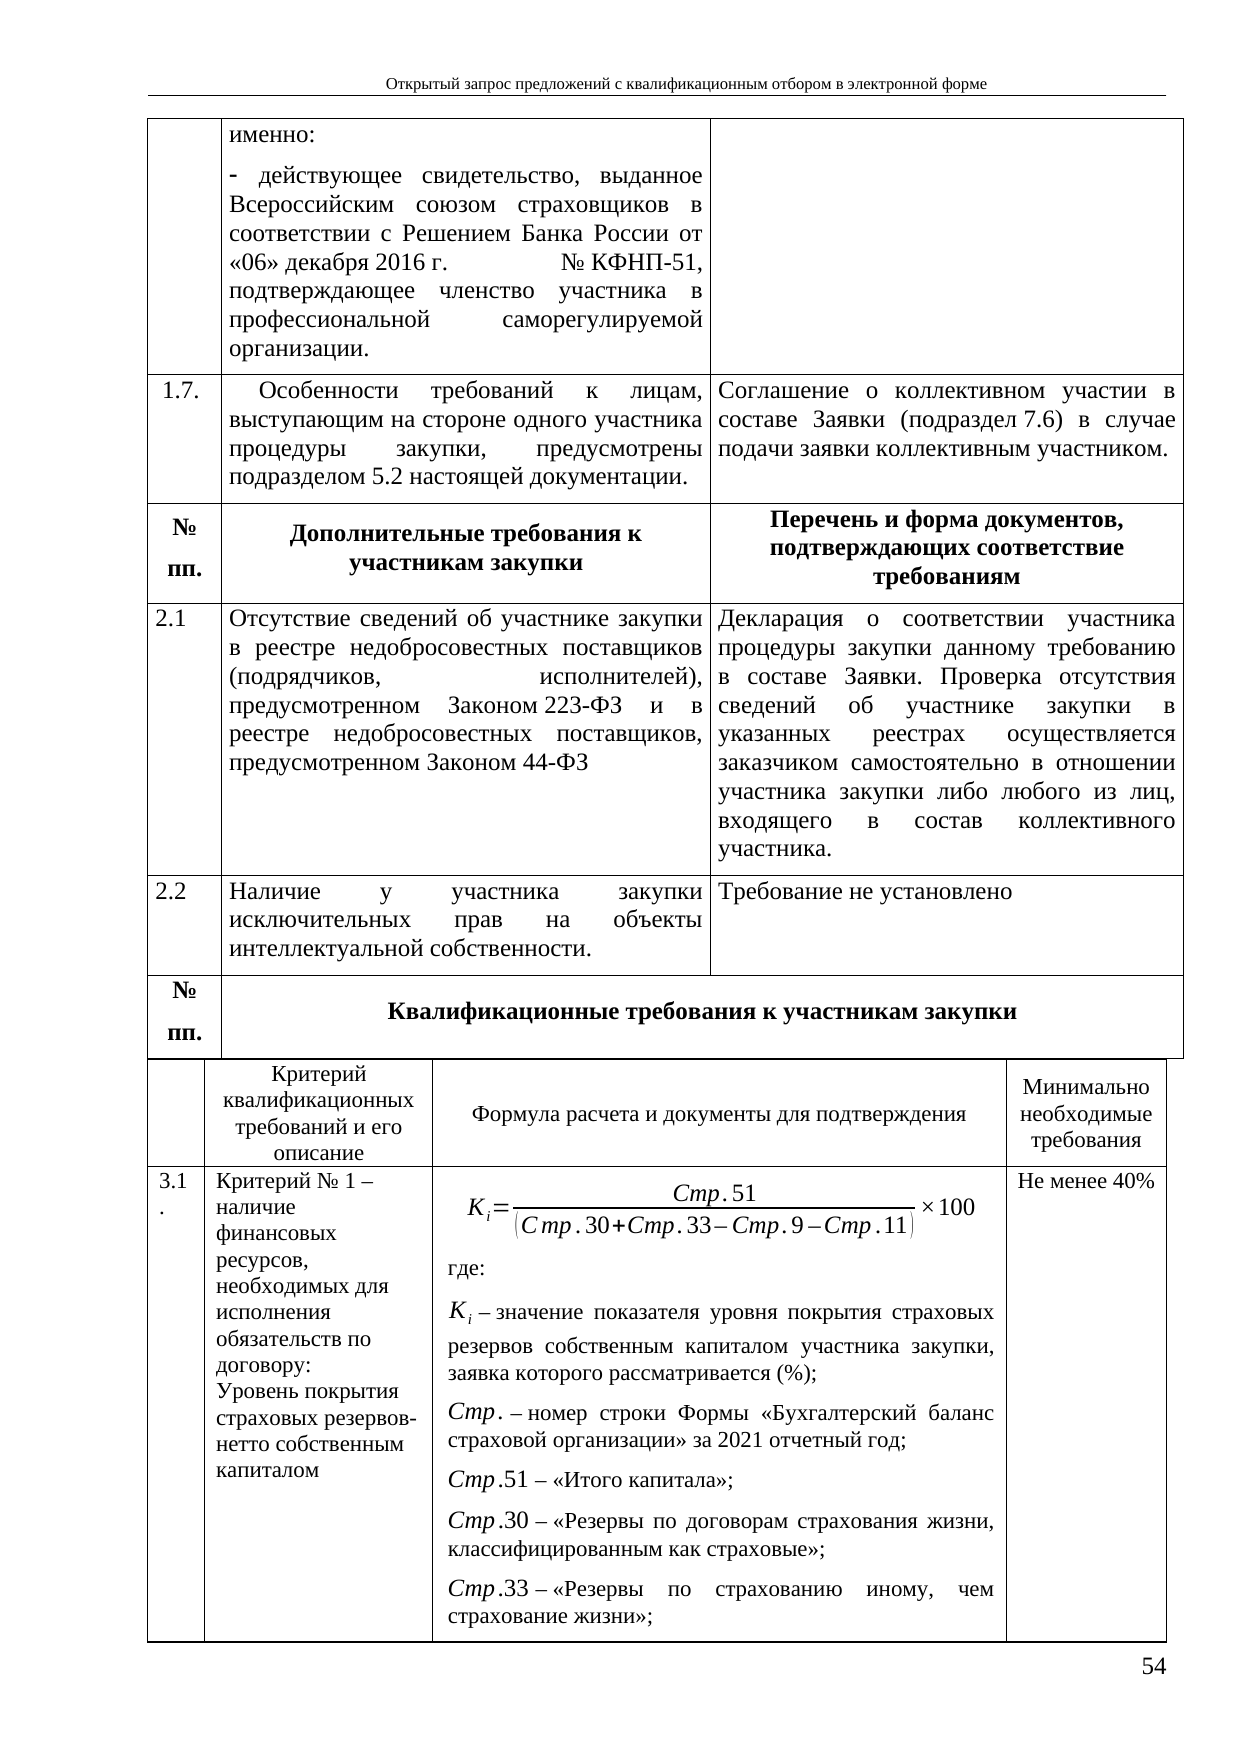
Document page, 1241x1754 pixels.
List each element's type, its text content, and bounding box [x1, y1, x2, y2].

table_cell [433, 1167, 1006, 1641]
table_cell Не менее 40% [1007, 1167, 1166, 1641]
table_cell Особенности требований к лицам, выступающим на стороне одного участника процедуры закупки, предусмотрены подразделом 5.2 настоящей документации. [222, 375, 710, 503]
table_cell Наличие у участника закупки исключительных прав на объекты интеллектуальной собственности. [222, 876, 710, 974]
table_cell Дополнительные требования к участникам закупки [222, 504, 710, 602]
table_cell Отсутствие сведений об участнике закупки в реестре недобросовестных поставщиков (подрядчиков, исполнителей), предусмотренном Законом 223-ФЗ и в реестре недобросовестных поставщиков, предусмотренном Законом 44-ФЗ [222, 604, 710, 875]
table_cell [148, 119, 221, 374]
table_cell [205, 1167, 432, 1641]
table_header [148, 1060, 204, 1166]
table_cell [148, 375, 221, 503]
table_cell 3.1. [148, 1167, 204, 1641]
table_cell 2.1 [148, 604, 221, 875]
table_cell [711, 119, 1183, 374]
table_cell Перечень и форма документов, подтверждающих соответствие требованиям [711, 504, 1183, 602]
table_cell Требование не установлено [711, 876, 1183, 974]
table_cell 2.2 [148, 876, 221, 974]
table_cell Декларация о соответствии участника процедуры закупки данному требованию в составе Заявки. Проверка отсутствия сведений об участнике закупки в указанных реестрах осуществляется заказчиком самостоятельно в отношении участника закупки либо любого из лиц, входящего в состав коллективного участника. [711, 604, 1183, 875]
table_cell Квалификационные требования к участникам закупки [222, 976, 1183, 1058]
table_cell № пп. [148, 976, 221, 1058]
table_cell Соглашение о коллективном участии в составе Заявки (подраздел 7.6) в случае подачи заявки коллективным участником. [711, 375, 1183, 503]
table_header Формула расчета и документы для подтверждения [433, 1060, 1006, 1166]
table_cell № пп. [148, 504, 221, 602]
table_header Критерий квалификационных требований и его описание [205, 1060, 432, 1166]
table_header Минимально необходимые требования [1007, 1060, 1166, 1166]
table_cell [222, 119, 710, 374]
